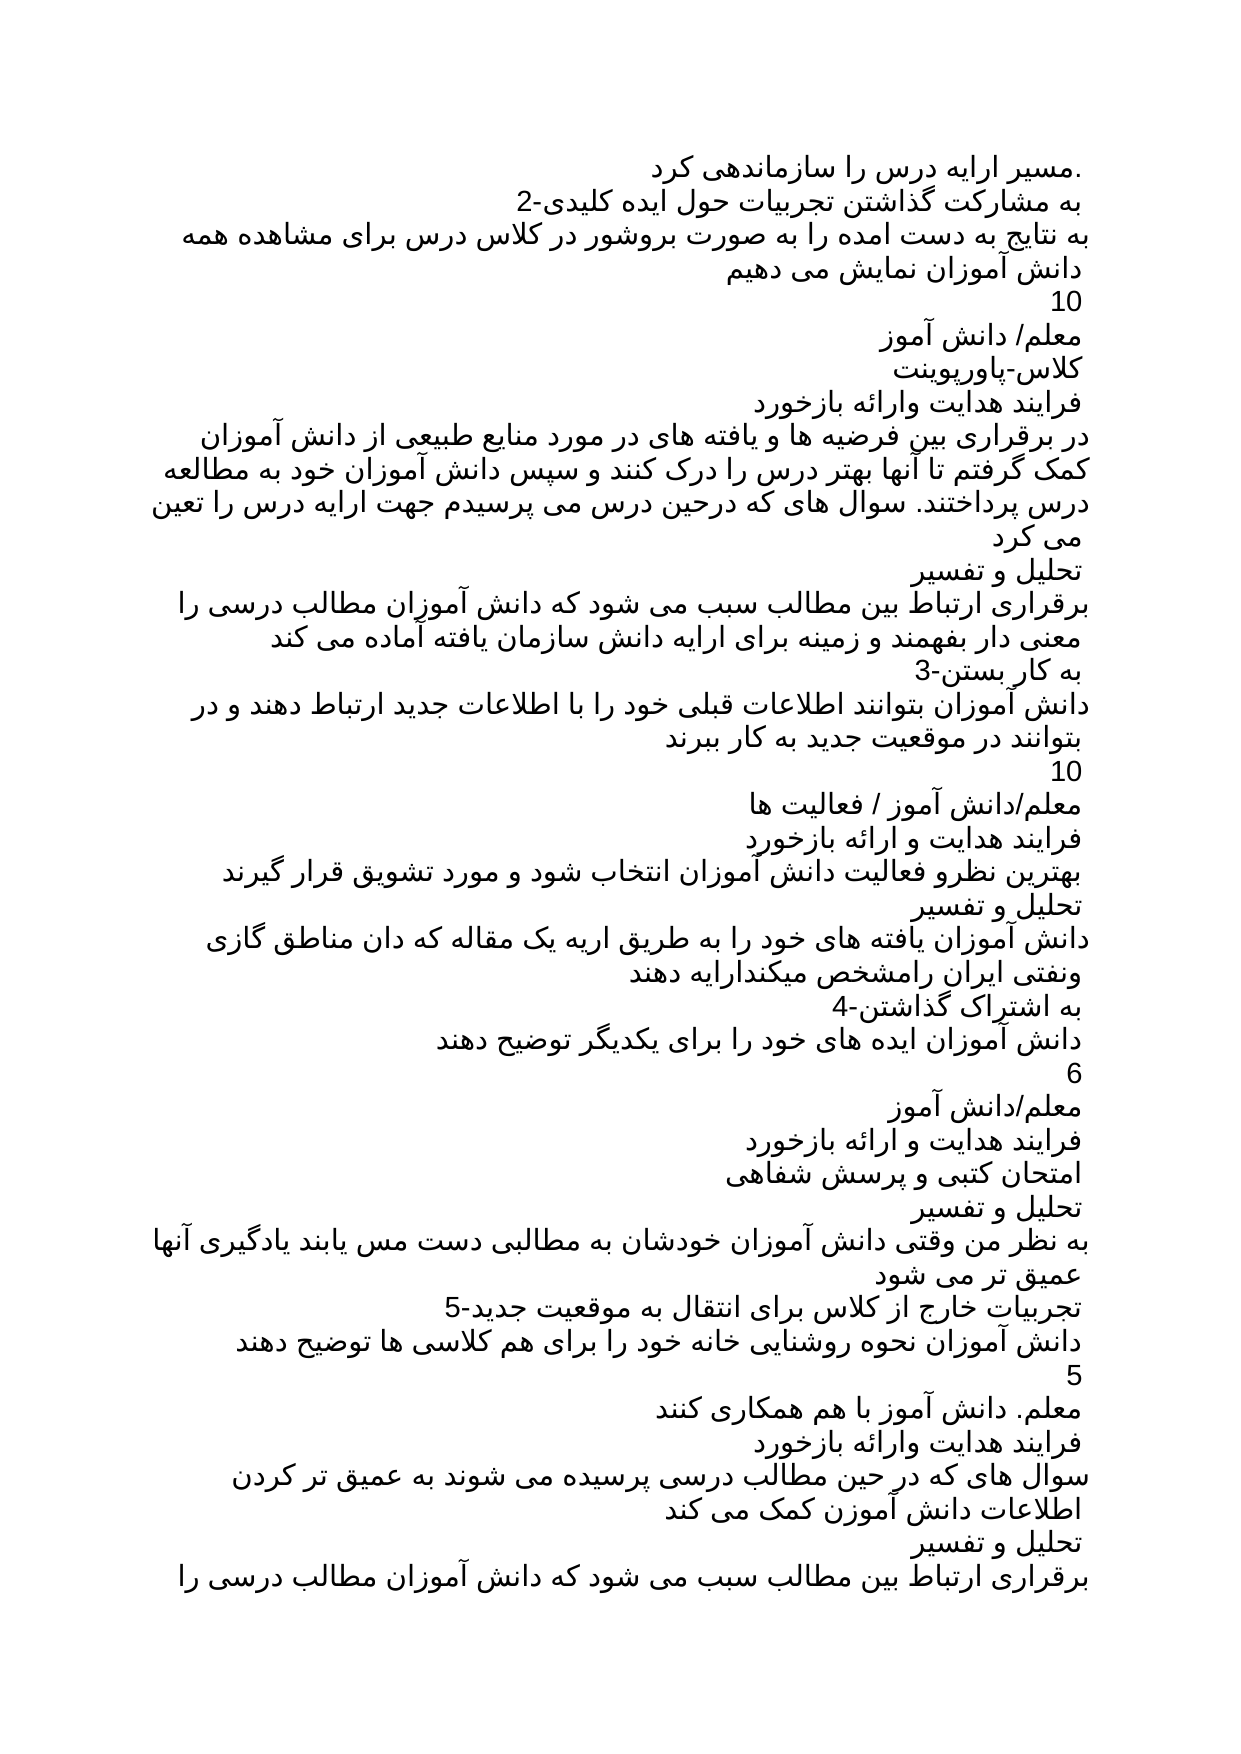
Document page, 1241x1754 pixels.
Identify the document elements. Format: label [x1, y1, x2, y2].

text [150, 150, 1090, 1592]
